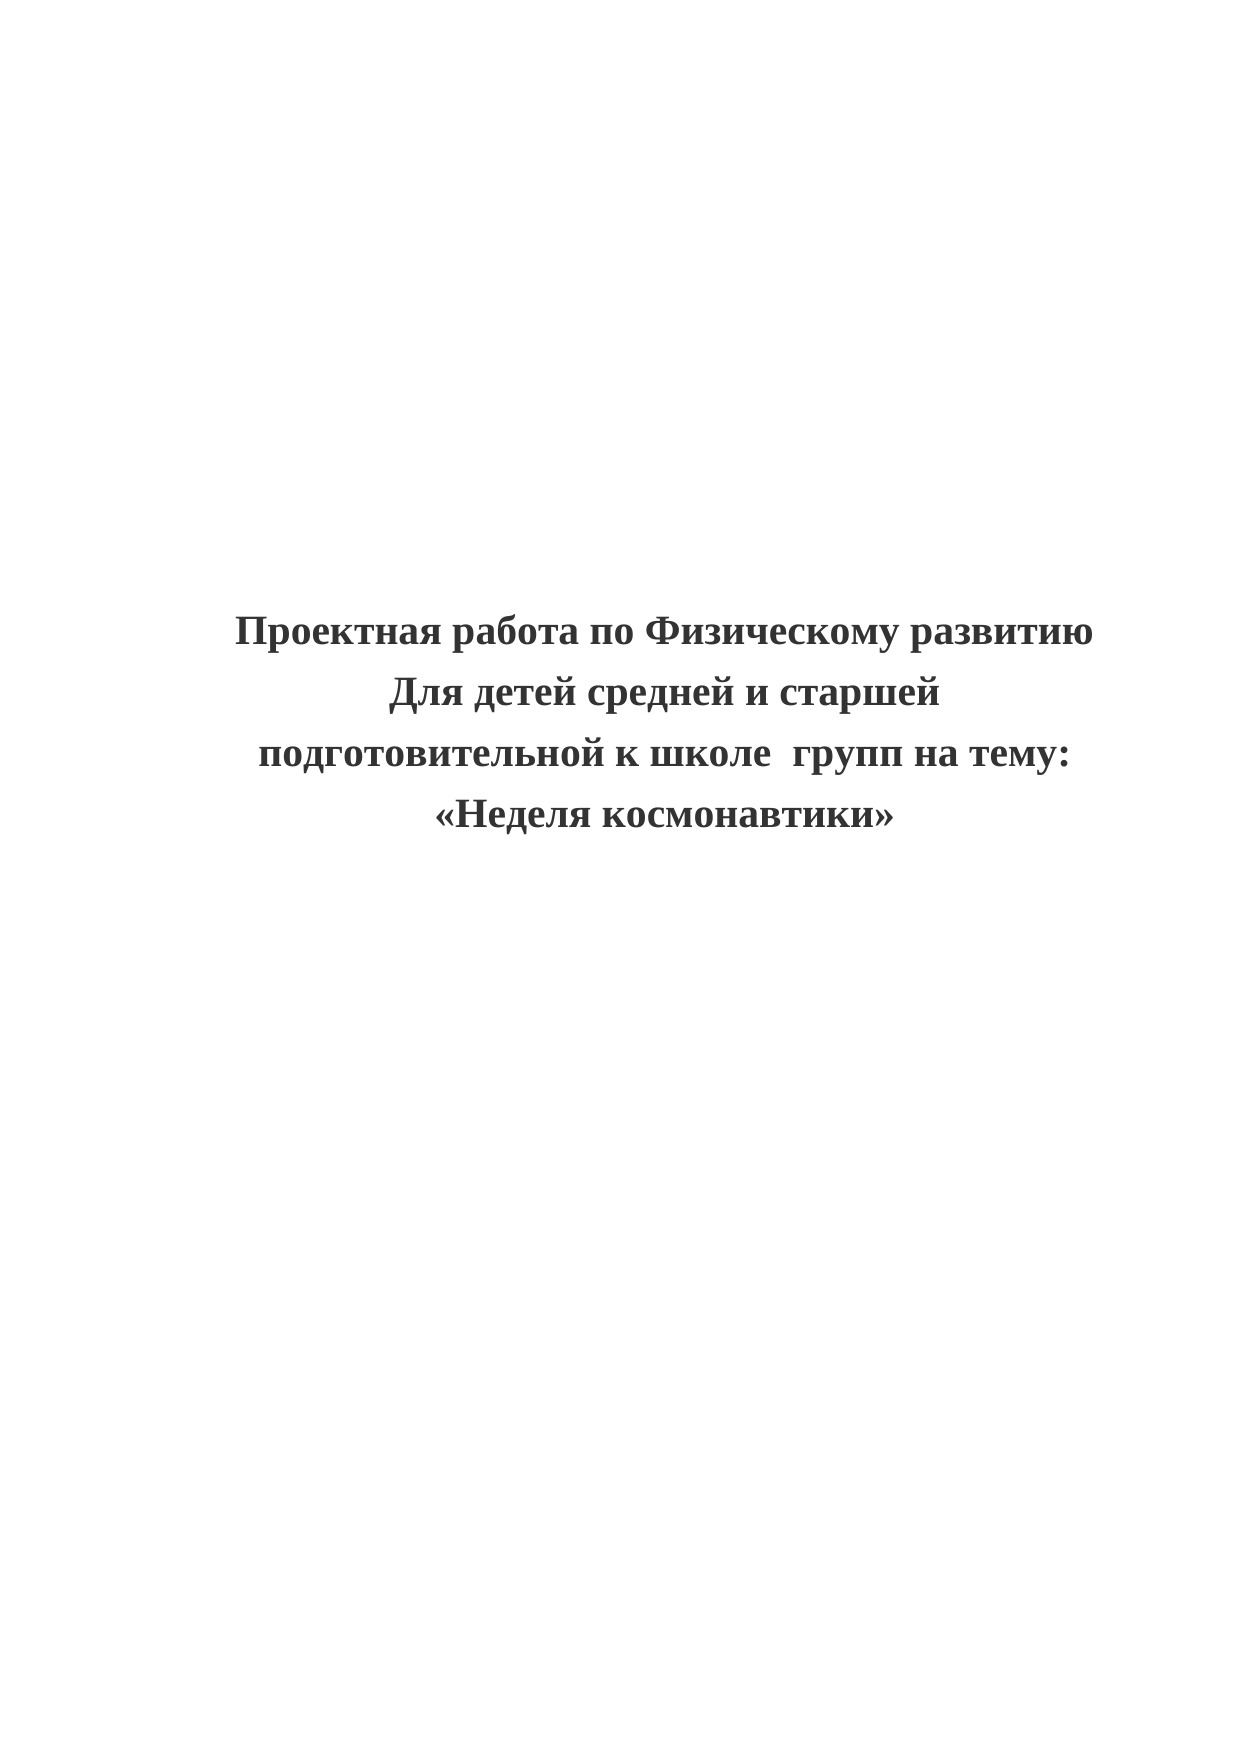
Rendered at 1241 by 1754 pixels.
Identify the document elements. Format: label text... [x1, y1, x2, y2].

text подготовительной к школе групп на тему: [177, 727, 1152, 775]
text «Неделя космонавтики» [177, 788, 1152, 836]
text Для детей средней и старшей [177, 667, 1152, 714]
text Проектная работа по Физическому развитию [177, 606, 1152, 653]
